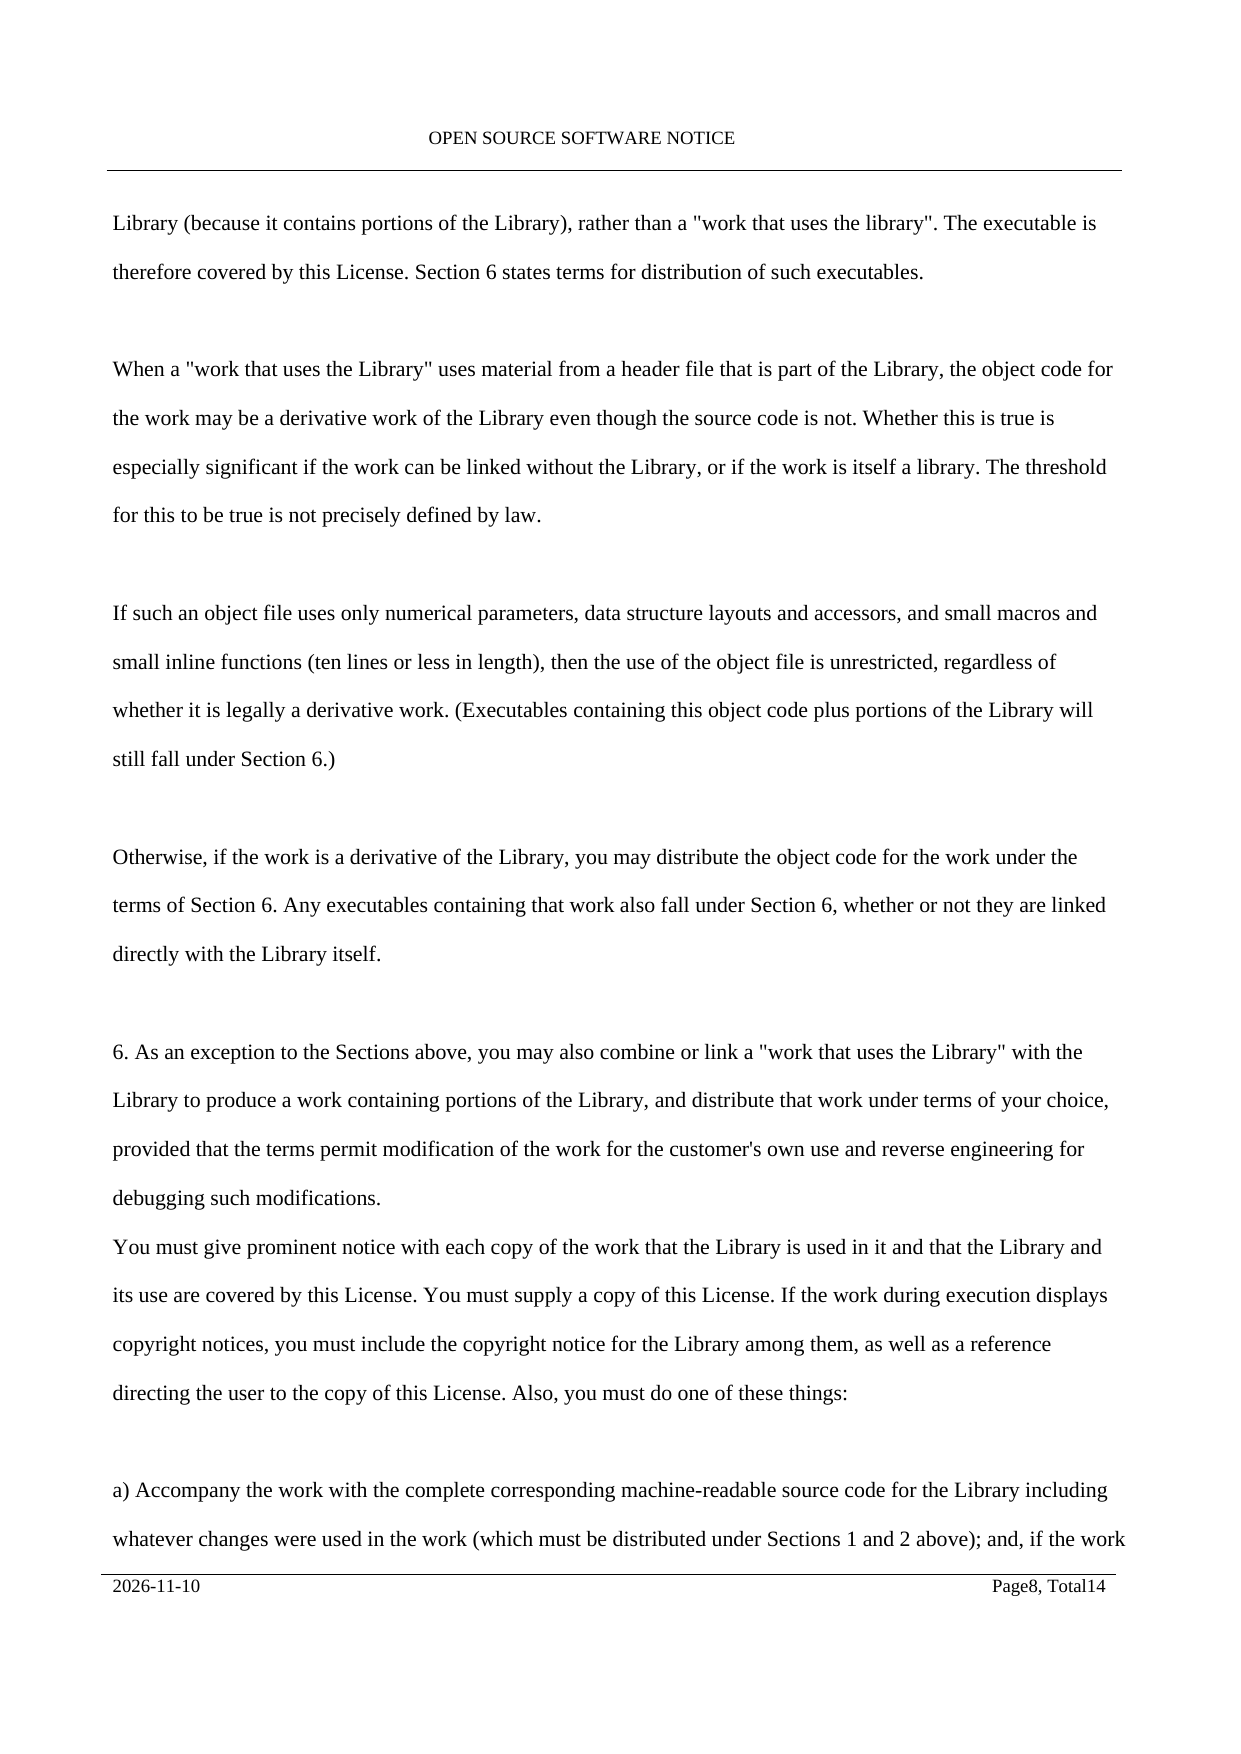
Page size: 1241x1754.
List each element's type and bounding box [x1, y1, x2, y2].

text [112, 206, 1128, 1555]
